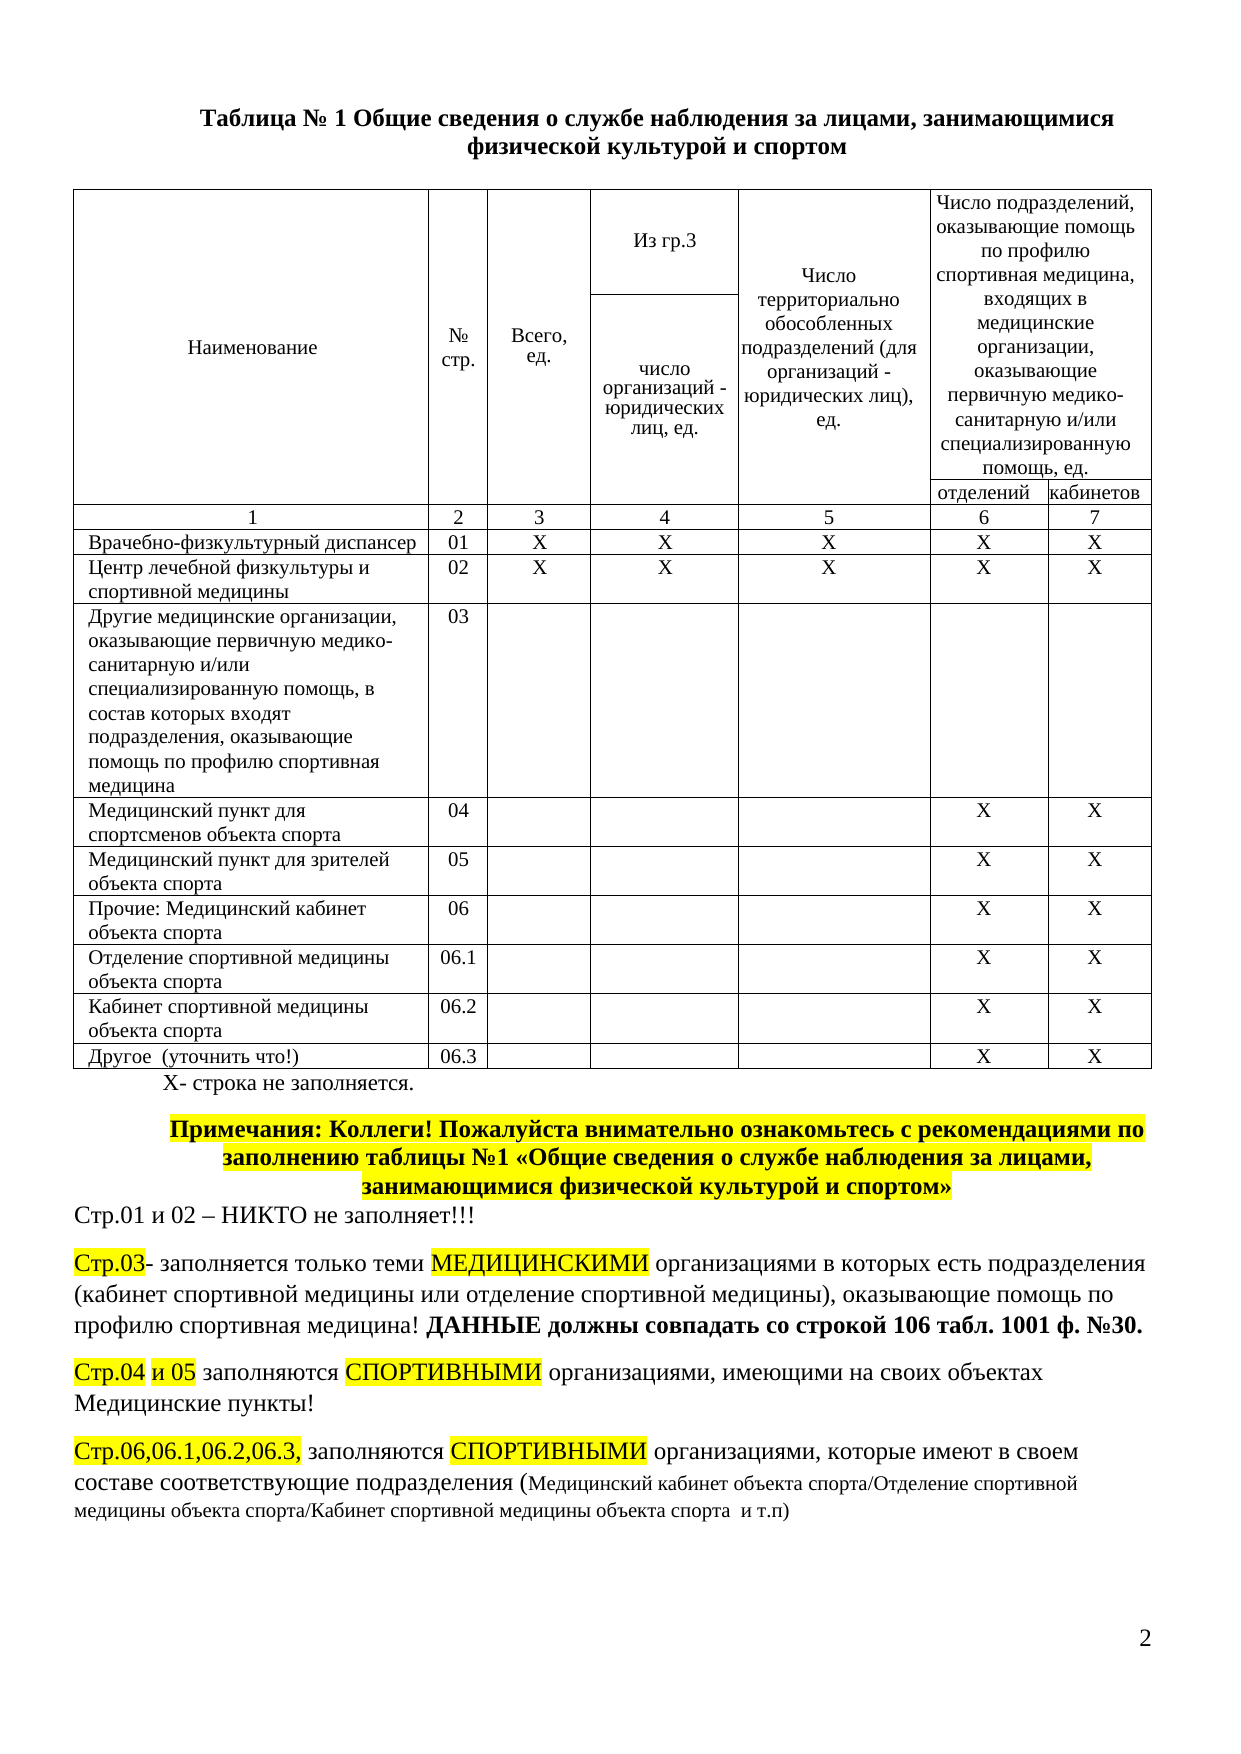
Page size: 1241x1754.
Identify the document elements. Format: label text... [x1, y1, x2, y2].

table_cell 3 [488, 505, 590, 529]
table_cell х [931, 896, 1048, 944]
table_cell 03 [429, 604, 487, 797]
table_cell х [931, 994, 1048, 1042]
table_cell х [931, 847, 1048, 895]
table_cell [488, 1044, 590, 1068]
table_cell 06.3 [429, 1044, 487, 1068]
table_cell [488, 604, 590, 797]
table_cell [591, 945, 738, 993]
table_cell х [591, 555, 738, 603]
table_cell Врачебно-физкультурный диспансер [74, 530, 428, 554]
table_cell 05 [429, 847, 487, 895]
table_cell х [931, 530, 1048, 554]
table_cell х [1049, 555, 1151, 603]
table_cell 06.2 [429, 994, 487, 1042]
table_cell х [1049, 1044, 1151, 1068]
table_cell [739, 847, 930, 895]
table_cell 2 [429, 505, 487, 529]
table_cell Медицинский пункт для зрителей объекта спорта [74, 847, 428, 895]
table_cell [591, 847, 738, 895]
table_cell х [931, 945, 1048, 993]
table_cell 6 [931, 505, 1048, 529]
table_cell 06 [429, 896, 487, 944]
table_cell отделений [931, 480, 1048, 504]
table_cell Центр лечебной физкультуры и спортивной медицины [74, 555, 428, 603]
table_cell [488, 945, 590, 993]
table_cell [488, 994, 590, 1042]
table_cell 02 [429, 555, 487, 603]
table_header № стр. [429, 190, 487, 504]
table_cell х [931, 1044, 1048, 1068]
table_cell 7 [1049, 505, 1151, 529]
table_cell [591, 798, 738, 846]
table_cell 4 [591, 505, 738, 529]
table_header Число территориально обособленных подразделений (для организаций - юридических лиц), ед. [739, 190, 930, 504]
table_header Число подразделений, оказывающие помощь по профилю спортивная медицина, входящих в медицинские организации, оказывающие первичную медико-санитарную и/или специализированную помощь, ед. [931, 190, 1151, 479]
table_cell [591, 604, 738, 797]
table_cell [488, 896, 590, 944]
table_cell х [591, 530, 738, 554]
table_cell Прочие: Медицинский кабинет объекта спорта [74, 896, 428, 944]
table_cell [739, 798, 930, 846]
table_cell [488, 798, 590, 846]
table_cell [931, 604, 1048, 797]
text Таблица № 1 Общие сведения о службе наблюдения за лицами, занимающимися физической культурой и спортом [162, 103, 1152, 160]
table_cell Отделение спортивной медицины объекта спорта [74, 945, 428, 993]
table_cell [739, 896, 930, 944]
table_cell 06.1 [429, 945, 487, 993]
table_cell х [1049, 847, 1151, 895]
text Стр.03- заполняется только теми МЕДИЦИНСКИМИ организациями в которых есть подразделения (кабинет спортивной медицины или отделение спортивной медицины), оказывающие помощь по профилю спортивная медицина! ДАННЫЕ должны совпадать со строкой 106 табл. 1001 ф. №30. [74, 1248, 1152, 1338]
table_cell Другое (уточнить что!) [74, 1044, 428, 1068]
table_cell 04 [429, 798, 487, 846]
table_cell 1 [74, 505, 428, 529]
table_cell [739, 994, 930, 1042]
table_cell [1049, 604, 1151, 797]
table_header Всего, ед. [488, 190, 590, 504]
table_cell х [739, 555, 930, 603]
table_cell х [931, 555, 1048, 603]
table_cell [739, 1044, 930, 1068]
table_cell [591, 994, 738, 1042]
text Стр.04 и 05 заполняются СПОРТИВНЫМИ организациями, имеющими на своих объектах Медицинские пункты! [74, 1357, 1152, 1417]
text Стр.06,06.1,06.2,06.3, заполняются СПОРТИВНЫМИ организациями, которые имеют в своем составе соответствующие подразделения (Медицинский кабинет объекта спорта/Отделение спортивной медицины объекта спорта/Кабинет спортивной медицины объекта спорта и т.п) [74, 1436, 1152, 1522]
table_cell [591, 1044, 738, 1068]
table_cell х [739, 530, 930, 554]
text Стр.01 и 02 – НИКТО не заполняет!!! [74, 1200, 1152, 1229]
table_cell 5 [739, 505, 930, 529]
table_header Из гр.3 [591, 190, 738, 294]
table_cell х [1049, 798, 1151, 846]
text Примечания: Коллеги! Пожалуйста внимательно ознакомьтесь с рекомендациями по заполнению таблицы №1 «Общие сведения о службе наблюдения за лицами, занимающимися физической культурой и спортом» [162, 1114, 1152, 1200]
table_cell кабинетов [1049, 480, 1151, 504]
table_cell Кабинет спортивной медицины объекта спорта [74, 994, 428, 1042]
table_cell число организаций - юридических лиц, ед. [591, 295, 738, 504]
table_cell х [1049, 896, 1151, 944]
table_cell 01 [429, 530, 487, 554]
table_cell х [1049, 530, 1151, 554]
table_cell х [1049, 945, 1151, 993]
table_cell х [931, 798, 1048, 846]
table_cell х [488, 530, 590, 554]
table_cell Другие медицинские организации, оказывающие первичную медико-санитарную и/или специализированную помощь, в состав которых входят подразделения, оказывающие помощь по профилю спортивная медицина [74, 604, 428, 797]
table_cell х [488, 555, 590, 603]
table_cell х [1049, 994, 1151, 1042]
table_cell Медицинский пункт для спортсменов объекта спорта [74, 798, 428, 846]
table_cell [488, 847, 590, 895]
table_cell [739, 604, 930, 797]
table_cell [591, 896, 738, 944]
table_header Наименование [74, 190, 428, 504]
table_cell [739, 945, 930, 993]
text Х- строка не заполняется. [162, 1069, 1152, 1095]
